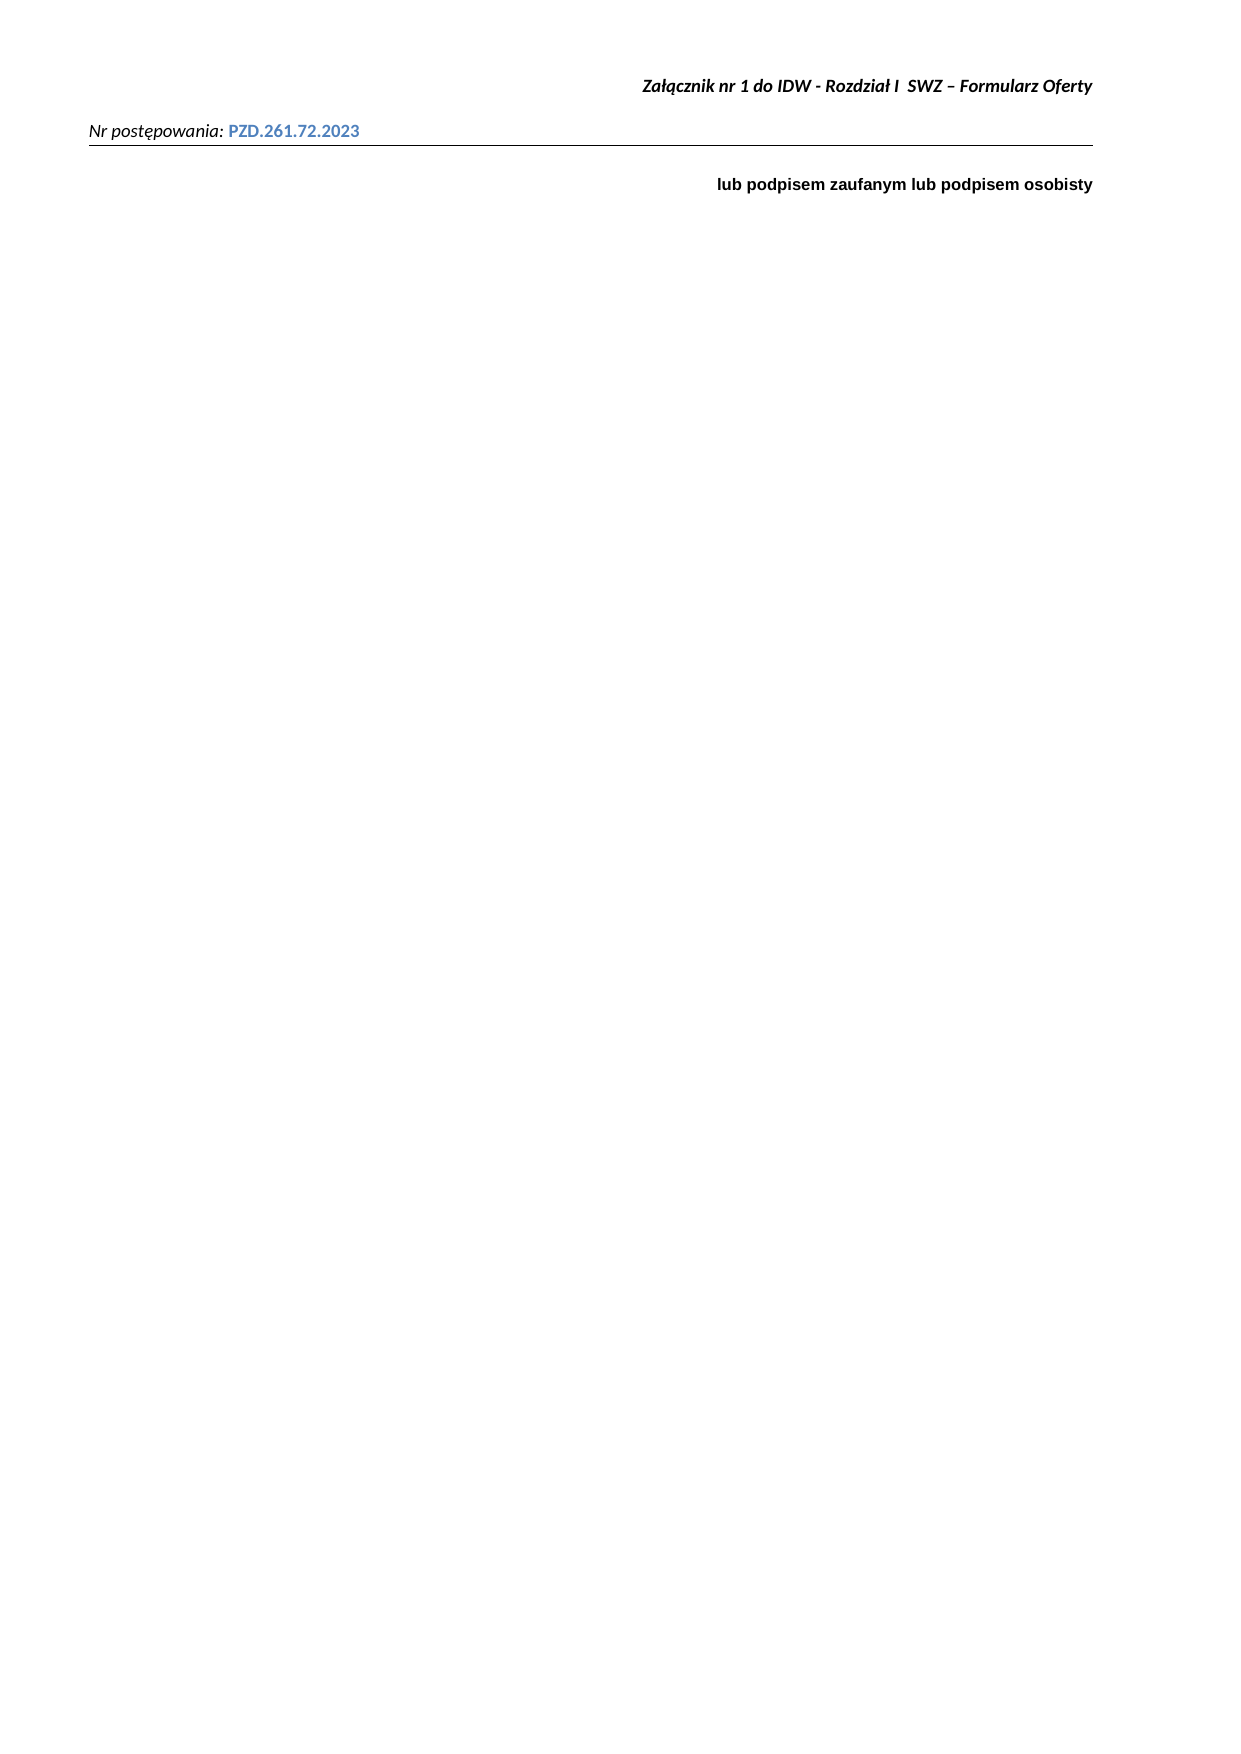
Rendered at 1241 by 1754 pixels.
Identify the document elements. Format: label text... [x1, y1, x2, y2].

text lub podpisem zaufanym lub podpisem osobisty [148, 174, 1093, 194]
